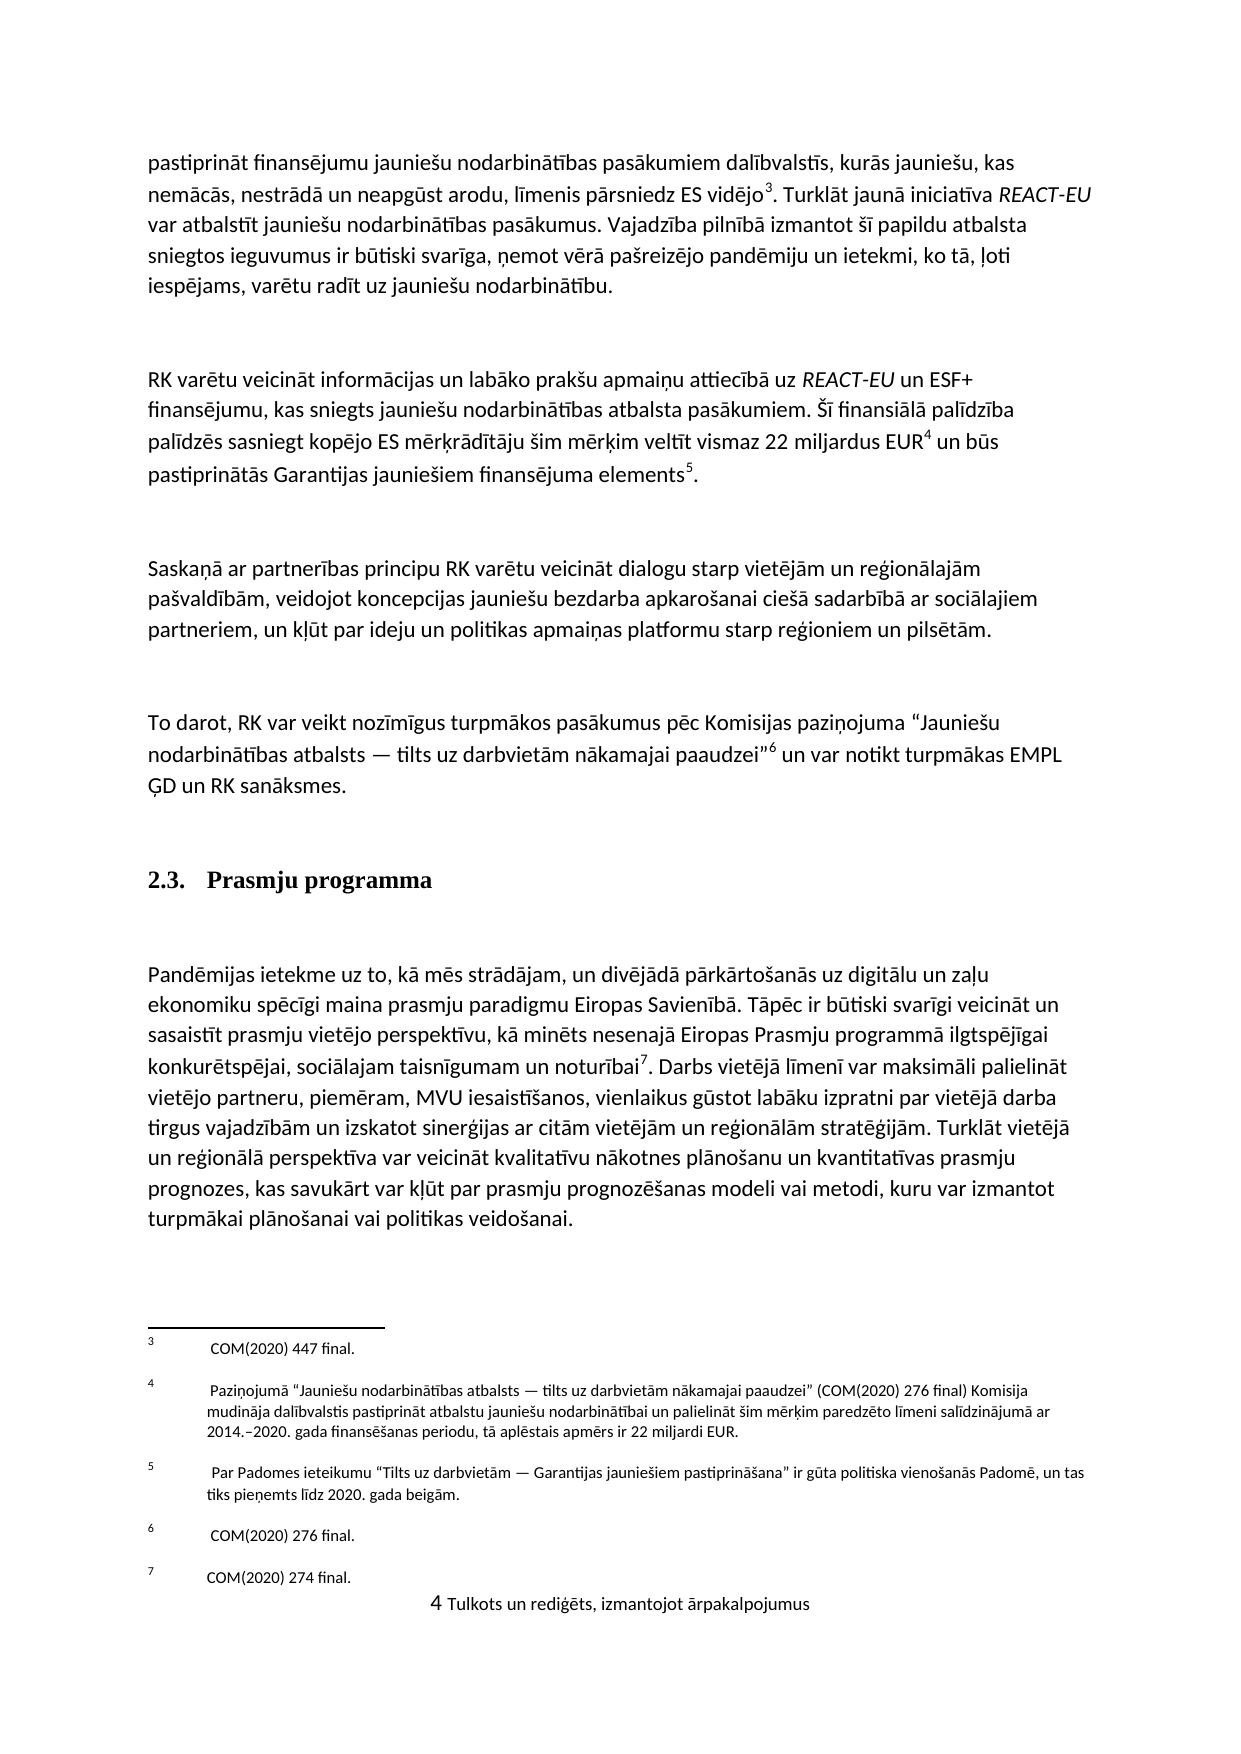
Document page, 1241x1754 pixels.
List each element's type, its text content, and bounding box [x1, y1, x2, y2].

text RK varētu veicināt informācijas un labāko prakšu apmaiņu attiecībā uz REACT-EU un ESF+ finansējumu, kas sniegts jauniešu nodarbinātības atbalsta pasākumiem. Šī finansiālā palīdzība palīdzēs sasniegt kopējo ES mērķrādītāju šim mērķim veltīt vismaz 22 miljardus EUR un būs pastiprinātās Garantijas jauniešiem finansējuma elements. [148, 365, 1093, 488]
text Pandēmijas ietekme uz to, kā mēs strādājam, un divējādā pārkārtošanās uz digitālu un zaļu ekonomiku spēcīgi maina prasmju paradigmu Eiropas Savienībā. Tāpēc ir būtiski svarīgi veicināt un sasaistīt prasmju vietējo perspektīvu, kā minēts nesenajā Eiropas Prasmju programmā ilgtspējīgai konkurētspējai, sociālajam taisnīgumam un noturībai. Darbs vietējā līmenī var maksimāli palielināt vietējo partneru, piemēram, MVU iesaistīšanos, vienlaikus gūstot labāku izpratni par vietējā darba tirgus vajadzībām un izskatot sinerģijas ar citām vietējām un reģionālām stratēģijām. Turklāt vietējā un reģionālā perspektīva var veicināt kvalitatīvu nākotnes plānošanu un kvantitatīvas prasmju prognozes, kas savukārt var kļūt par prasmju prognozēšanas modeli vai metodi, kuru var izmantot turpmākai plānošanai vai politikas veidošanai. [148, 960, 1093, 1232]
text Saskaņā ar partnerības principu RK varētu veicināt dialogu starp vietējām un reģionālajām pašvaldībām, veidojot koncepcijas jauniešu bezdarba apkarošanai ciešā sadarbībā ar sociālajiem partneriem, un kļūt par ideju un politikas apmaiņas platformu starp reģioniem un pilsētām. [148, 554, 1093, 643]
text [148, 148, 1093, 299]
text To darot, RK var veikt nozīmīgus turpmākos pasākumus pēc Komisijas paziņojuma “Jauniešu nodarbinātības atbalsts — tilts uz darbvietām nākamajai paaudzei” un var notikt turpmākas EMPL ĢD un RK sanāksmes. [148, 708, 1093, 799]
subtitle 2.3. Prasmju programma [148, 865, 1093, 894]
